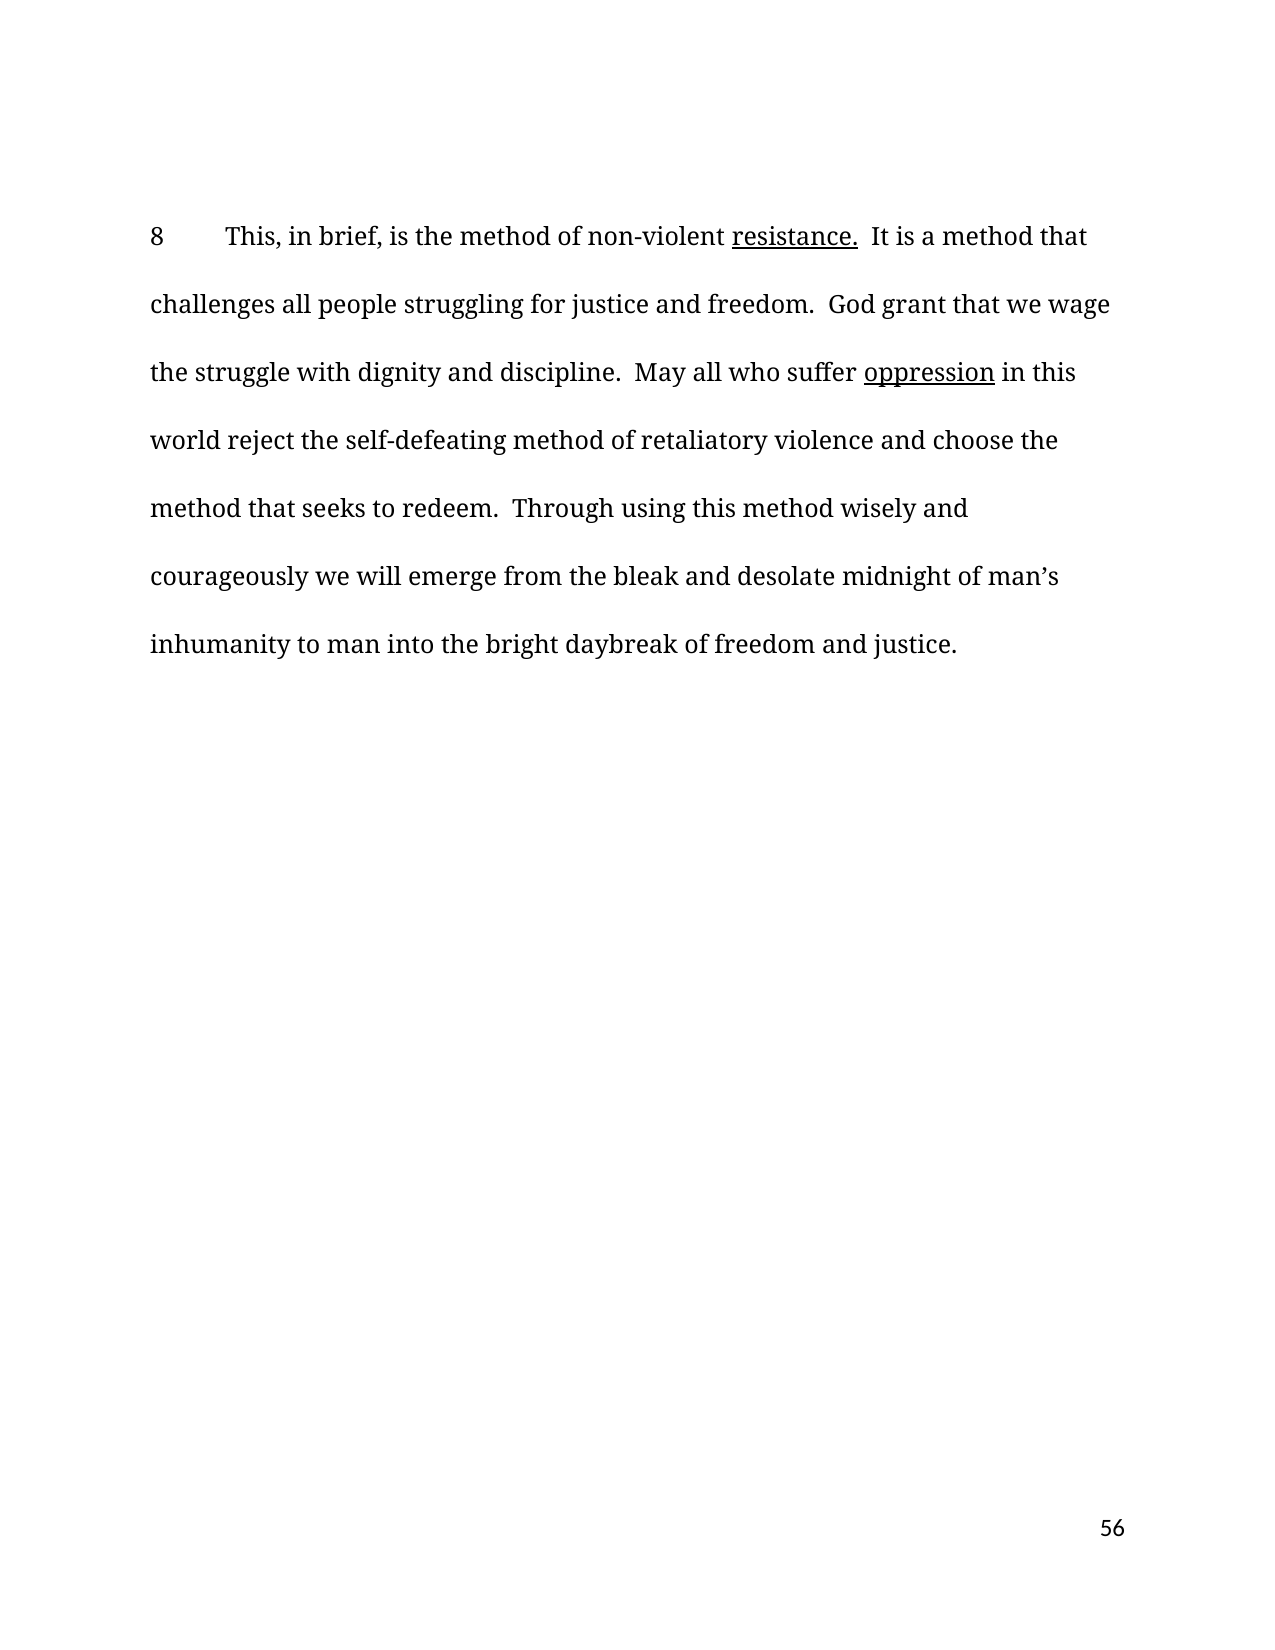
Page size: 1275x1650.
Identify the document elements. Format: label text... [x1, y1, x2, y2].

text 8 This, in brief, is the method of non-violent resistance. It is a method that challenges all people struggling for justice and freedom. God grant that we wage the struggle with dignity and discipline. May all who suffer oppression in this world reject the self-defeating method of retaliatory violence and choose the method that seeks to redeem. Through using this method wisely and courageously we will emerge from the bleak and desolate midnight of man’s inhumanity to man into the bright daybreak of freedom and justice. [150, 218, 1125, 661]
